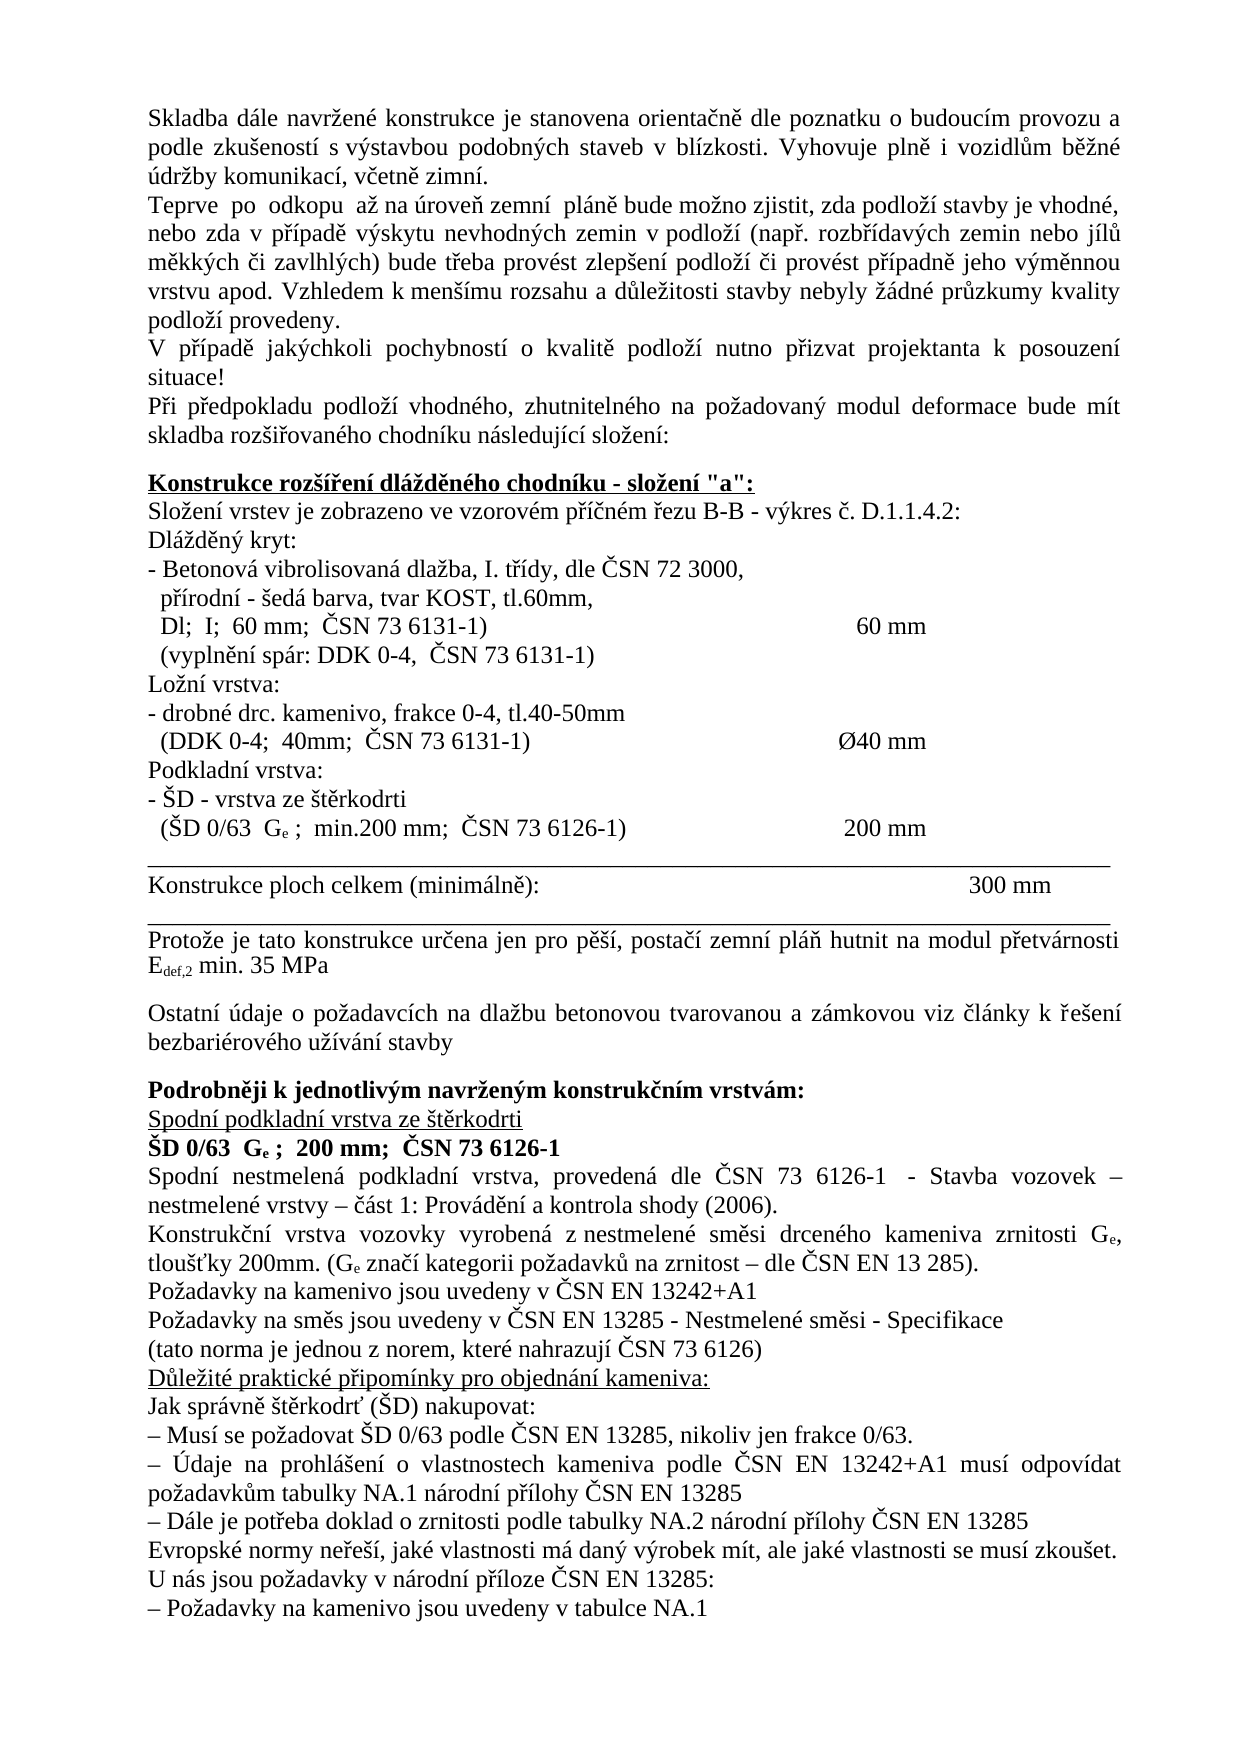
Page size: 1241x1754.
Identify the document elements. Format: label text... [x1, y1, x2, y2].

text Jak správně štěrkodrť (ŠD) nakupovat: [148, 1391, 1122, 1420]
text Požadavky na kamenivo jsou uvedeny v ČSN EN 13242+A1 [148, 1276, 1122, 1305]
text (tato norma je jednou z norem, které nahrazují ČSN 73 6126) [148, 1334, 1122, 1363]
text _____________________________________________________________________________ [148, 899, 1122, 928]
text Evropské normy neřeší, jaké vlastnosti má daný výrobek mít, ale jaké vlastnosti se musí zkoušet. [148, 1535, 1122, 1564]
text Protože je tato konstrukce určena jen pro pěší, postačí zemní pláň hutnit na modul přetvárnosti Edef,2 min. 35 MPa [148, 928, 1121, 979]
text U nás jsou požadavky v národní příloze ČSN EN 13285: [148, 1564, 1122, 1593]
text Při předpokladu podloží vhodného, zhutnitelného na požadovaný modul deformace bude mít skladba rozšiřovaného chodníku následující složení: [148, 391, 1121, 448]
text nebo zda v případě výskytu nevhodných zemin v podloží (např. rozbřídavých zemin nebo jílů měkkých či zavlhlých) bude třeba provést zlepšení podloží či provést případně jeho výměnnou vrstvu apod. Vzhledem k menšímu rozsahu a důležitosti stavby nebyly žádné průzkumy kvality podloží provedeny. [148, 218, 1121, 333]
text Spodní nestmelená podkladní vrstva, provedená dle ČSN 73 6126-1 - Stavba vozovek – nestmelené vrstvy – část 1: Provádění a kontrola shody (2006). [148, 1161, 1122, 1219]
text Konstrukce ploch celkem (minimálně): 300 mm [148, 870, 1122, 899]
text Spodní podkladní vrstva ze štěrkodrti [148, 1104, 1122, 1133]
text - ŠD - vrstva ze štěrkodrti [148, 784, 1121, 813]
text – Dále je potřeba doklad o zrnitosti podle tabulky NA.2 národní přílohy ČSN EN 13285 [148, 1506, 1121, 1535]
text Konstrukční vrstva vozovky vyrobená z nestmelené směsi drceného kameniva zrnitosti Ge, tloušťky 200mm. (Ge značí kategorii požadavků na zrnitost – dle ČSN EN 13 285). [148, 1219, 1122, 1276]
text V případě jakýchkoli pochybností o kvalitě podloží nutno přizvat projektanta k posouzení situace! [148, 333, 1121, 391]
text - Betonová vibrolisovaná dlažba, I. třídy, dle ČSN 72 3000, [148, 554, 1121, 583]
text ŠD 0/63 Ge ; 200 mm; ČSN 73 6126-1 [148, 1133, 1122, 1161]
text Podrobněji k jednotlivým navrženým konstrukčním vrstvám: [148, 1075, 1121, 1104]
text Požadavky na směs jsou uvedeny v ČSN EN 13285 - Nestmelené směsi - Specifikace [148, 1305, 1122, 1334]
text Teprve po odkopu až na úroveň zemní pláně bude možno zjistit, zda podloží stavby je vhodné, [148, 190, 1122, 218]
text - drobné drc. kamenivo, frakce 0-4, tl.40-50mm [148, 698, 1122, 726]
text přírodní - šedá barva, tvar KOST, tl.60mm, [148, 583, 1122, 611]
text Složení vrstev je zobrazeno ve vzorovém příčném řezu B-B - výkres č. D.1.1.4.2: [148, 496, 1121, 525]
text (DDK 0-4; 40mm; ČSN 73 6131-1) Ø40 mm [148, 726, 1122, 755]
text – Údaje na prohlášení o vlastnostech kameniva podle ČSN EN 13242+A1 musí odpovídat požadavkům tabulky NA.1 národní přílohy ČSN EN 13285 [148, 1449, 1122, 1506]
text (vyplnění spár: DDK 0-4, ČSN 73 6131-1) [148, 640, 1122, 669]
text _____________________________________________________________________________ [148, 841, 1122, 870]
text Ostatní údaje o požadavcích na dlažbu betonovou tvarovanou a zámkovou viz články k řešení bezbariérového užívání stavby [148, 998, 1121, 1056]
text Ložní vrstva: [148, 669, 1122, 698]
text Důležité praktické připomínky pro objednání kameniva: [148, 1363, 1121, 1391]
text – Požadavky na kamenivo jsou uvedeny v tabulce NA.1 [148, 1593, 1122, 1621]
text – Musí se požadovat ŠD 0/63 podle ČSN EN 13285, nikoliv jen frakce 0/63. [148, 1420, 1122, 1449]
text Skladba dále navržené konstrukce je stanovena orientačně dle poznatku o budoucím provozu a podle zkušeností s výstavbou podobných staveb v blízkosti. Vyhovuje plně i vozidlům běžné údržby komunikací, včetně zimní. [148, 103, 1121, 190]
text Dl; I; 60 mm; ČSN 73 6131-1) 60 mm [148, 611, 1122, 640]
text Dlážděný kryt: [148, 525, 1121, 554]
text Podkladní vrstva: [148, 755, 1121, 784]
text Konstrukce rozšíření dlážděného chodníku - složení "a": [148, 468, 1121, 496]
text (ŠD 0/63 Ge ; min.200 mm; ČSN 73 6126-1) 200 mm [148, 813, 1122, 841]
